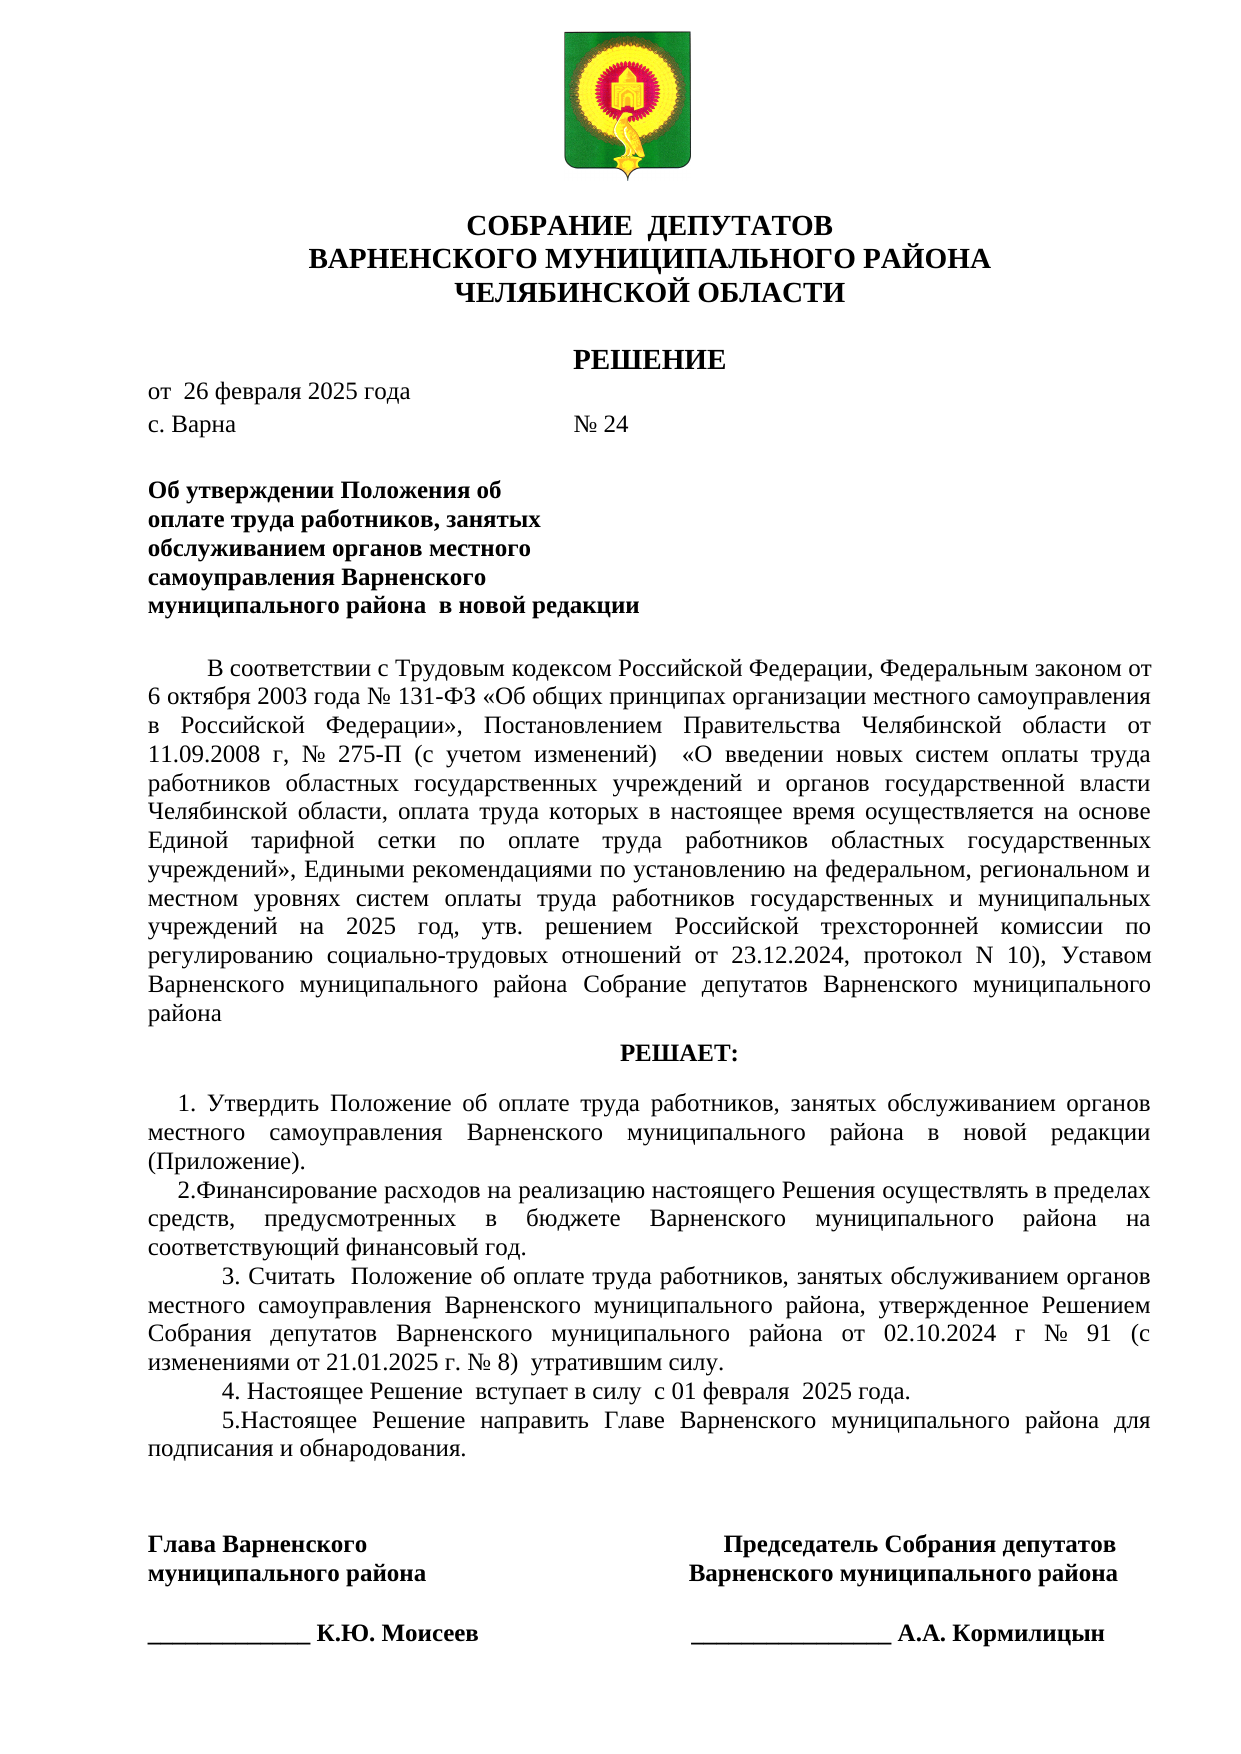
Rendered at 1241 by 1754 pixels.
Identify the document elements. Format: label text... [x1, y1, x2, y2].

title ВАРНЕНСКОГО МУНИЦИПАЛЬНОГО РАЙОНА [148, 242, 1152, 275]
text самоуправления Варненского [148, 562, 1152, 590]
title РЕШЕНИЕ [148, 342, 1152, 376]
subtitle РЕШАЕТ: [148, 1031, 1152, 1067]
text 2.Финансирование расходов на реализацию настоящего Решения осуществлять в пределах средств, предусмотренных в бюджете Варненского муниципального района на соответствующий финансовый год. [148, 1175, 1152, 1261]
subtitle В соответствии с Трудовым кодексом Российской Федерации, Федеральным законом от 6 октября 2003 года № 131-ФЗ «Об общих принципах организации местного самоуправления в Российской Федерации», Постановлением Правительства Челябинской области от 11.09.2008 г, № 275-П (с учетом изменений) «О введении новых систем оплаты труда работников областных государственных учреждений и органов государственной власти Челябинской области, оплата труда которых в настоящее время осуществляется на основе Единой тарифной сетки по оплате труда работников областных государственных учреждений», Едиными рекомендациями по установлению на федеральном, региональном и местном уровнях систем оплаты труда работников государственных и муниципальных учреждений на 2025 год, утв. решением Российской трехсторонней комиссии по регулированию социально-трудовых отношений от 23.12.2024, протокол N 10), Уставом Варненского муниципального района Собрание депутатов Варненского муниципального района [148, 653, 1152, 1026]
title ЧЕЛЯБИНСКОЙ ОБЛАСТИ [148, 275, 1152, 309]
text 1. Утвердить Положение об оплате труда работников, занятых обслуживанием органов местного самоуправления Варненского муниципального района в новой редакции (Приложение). [148, 1088, 1152, 1175]
text обслуживанием органов местного [148, 533, 1152, 562]
text 4. Настоящее Решение вступает в силу с 01 февраля 2025 года. [148, 1376, 1152, 1405]
title СОБРАНИЕ ДЕПУТАТОВ [148, 208, 1152, 242]
text муниципального района в новой редакции [148, 590, 1152, 619]
text _____________ К.Ю. Моисеев ________________ А.А. Кормилицын [148, 1618, 1152, 1647]
text 5.Настоящее Решение направить Главе Варненского муниципального района для подписания и обнародования. [148, 1405, 1152, 1462]
text 3. Считать Положение об оплате труда работников, занятых обслуживанием органов местного самоуправления Варненского муниципального района, утвержденное Решением Собрания депутатов Варненского муниципального района от 02.10.2024 г № 91 (с изменениями от 21.01.2025 г. № 8) утратившим силу. [148, 1261, 1152, 1376]
text Об утверждении Положения об [148, 475, 1152, 504]
text с. Варна № 24 [148, 409, 1152, 438]
picture [564, 30, 691, 181]
text Глава Варненского Председатель Собрания депутатов муниципального района Варненского муниципального района [148, 1529, 1152, 1587]
text оплате труда работников, занятых [148, 504, 1152, 533]
text от 26 февраля 2025 года [148, 376, 1152, 404]
